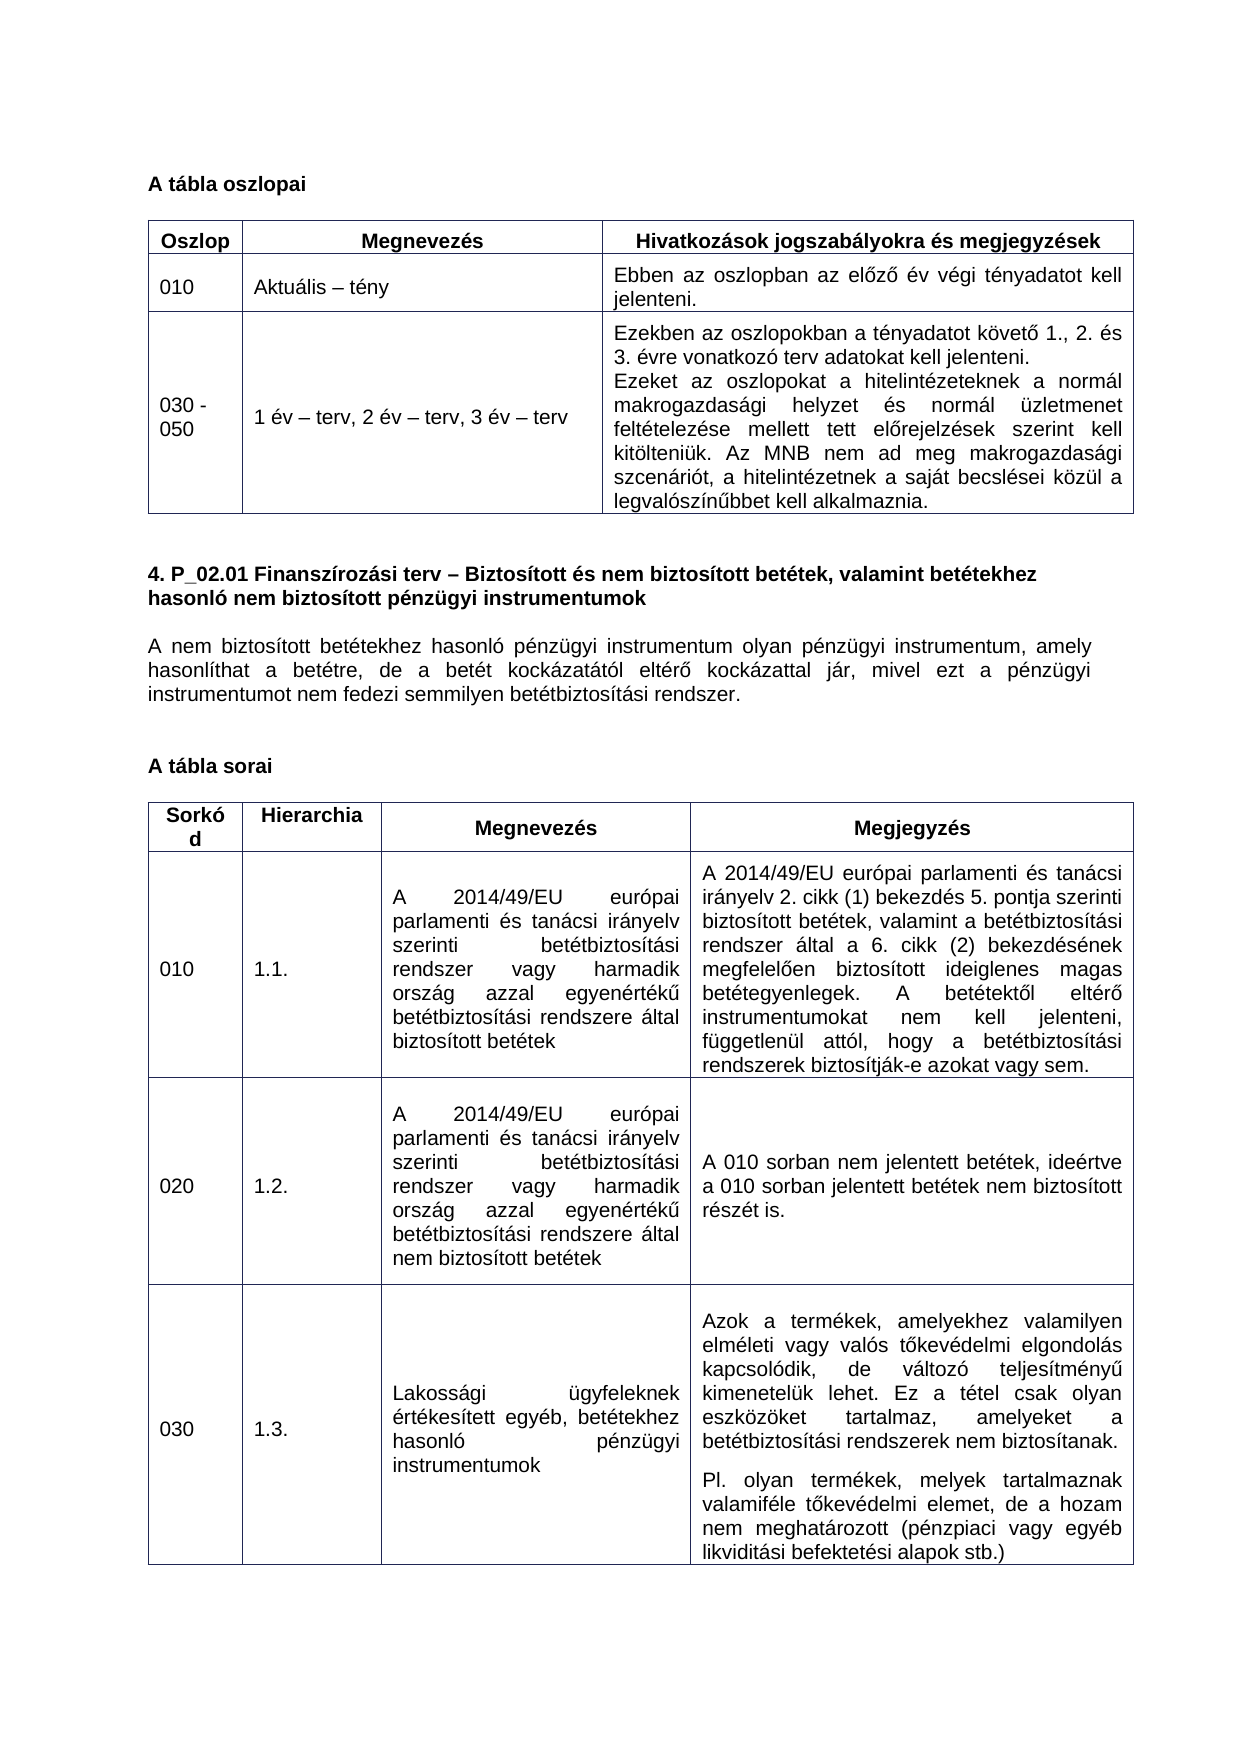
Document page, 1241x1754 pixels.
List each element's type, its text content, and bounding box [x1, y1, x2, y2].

text A nem biztosított betétekhez hasonló pénzügyi instrumentum olyan pénzügyi instrumentum, amely hasonlíthat a betétre, de a betét kockázatától eltérő kockázattal jár, mivel ezt a pénzügyi instrumentumot nem fedezi semmilyen betétbiztosítási rendszer. [148, 633, 1093, 705]
table_header Megjegyzés [691, 803, 1133, 851]
table_header Hivatkozások jogszabályokra és megjegyzések [603, 221, 1133, 253]
table_header Megnevezés [243, 221, 602, 253]
table_cell 1.2. [243, 1078, 381, 1284]
table_cell 010 [149, 254, 242, 311]
table_cell Aktuális – tény [243, 254, 602, 311]
table_header Oszlop [149, 221, 242, 253]
table_header Megnevezés [382, 803, 690, 851]
text 4. P_02.01 Finanszírozási terv – Biztosított és nem biztosított betétek, valamint betétekhez hasonló nem biztosított pénzügyi instrumentumok [148, 562, 1093, 609]
table_cell 020 [149, 1078, 242, 1284]
table_cell Ezekben az oszlopokban a tényadatot követő 1., 2. és 3. évre vonatkozó terv adatokat kell jelenteni. Ezeket az oszlopokat a hitelintézeteknek a normál makrogazdasági helyzet és normál üzletmenet feltételezése mellett tett előrejelzések szerint kell kitölteniük. Az MNB nem ad meg makrogazdasági szcenáriót, a hitelintézetnek a saját becslései közül a legvalószínűbbet kell alkalmaznia. [603, 312, 1133, 513]
table_header Hierarchia [243, 803, 381, 851]
table_cell Ebben az oszlopban az előző év végi tényadatot kell jelenteni. [603, 254, 1133, 311]
table_cell A 2014/49/EU európai parlamenti és tanácsi irányelv szerinti betétbiztosítási rendszer vagy harmadik ország azzal egyenértékű betétbiztosítási rendszere által biztosított betétek [382, 852, 690, 1077]
table_cell 1 év – terv, 2 év – terv, 3 év – terv [243, 312, 602, 513]
table_cell A 010 sorban nem jelentett betétek, ideértve a 010 sorban jelentett betétek nem biztosított részét is. [691, 1078, 1133, 1284]
text A tábla sorai [148, 754, 1093, 778]
table_cell Lakossági ügyfeleknek értékesített egyéb, betétekhez hasonló pénzügyi instrumentumok [382, 1285, 690, 1563]
table_cell 1.3. [243, 1285, 381, 1563]
table_cell A 2014/49/EU európai parlamenti és tanácsi irányelv szerinti betétbiztosítási rendszer vagy harmadik ország azzal egyenértékű betétbiztosítási rendszere által nem biztosított betétek [382, 1078, 690, 1284]
table_cell Azok a termékek, amelyekhez valamilyen elméleti vagy valós tőkevédelmi elgondolás kapcsolódik, de változó teljesítményű kimenetelük lehet. Ez a tétel csak olyan eszközöket tartalmaz, amelyeket a betétbiztosítási rendszerek nem biztosítanak. Pl. olyan termékek, melyek tartalmaznak valamiféle tőkevédelmi elemet, de a hozam nem meghatározott (pénzpiaci vagy egyéb likviditási befektetési alapok stb.) [691, 1285, 1133, 1563]
text A tábla oszlopai [148, 172, 1093, 196]
table_cell 1.1. [243, 852, 381, 1077]
table_header Sorkód [149, 803, 242, 851]
table_cell A 2014/49/EU európai parlamenti és tanácsi irányelv 2. cikk (1) bekezdés 5. pontja szerinti biztosított betétek, valamint a betétbiztosítási rendszer által a 6. cikk (2) bekezdésének megfelelően biztosított ideiglenes magas betétegyenlegek. A betétektől eltérő instrumentumokat nem kell jelenteni, függetlenül attól, hogy a betétbiztosítási rendszerek biztosítják-e azokat vagy sem. [691, 852, 1133, 1077]
table_cell 030 -050 [149, 312, 242, 513]
table_cell 030 [149, 1285, 242, 1563]
table_cell 010 [149, 852, 242, 1077]
